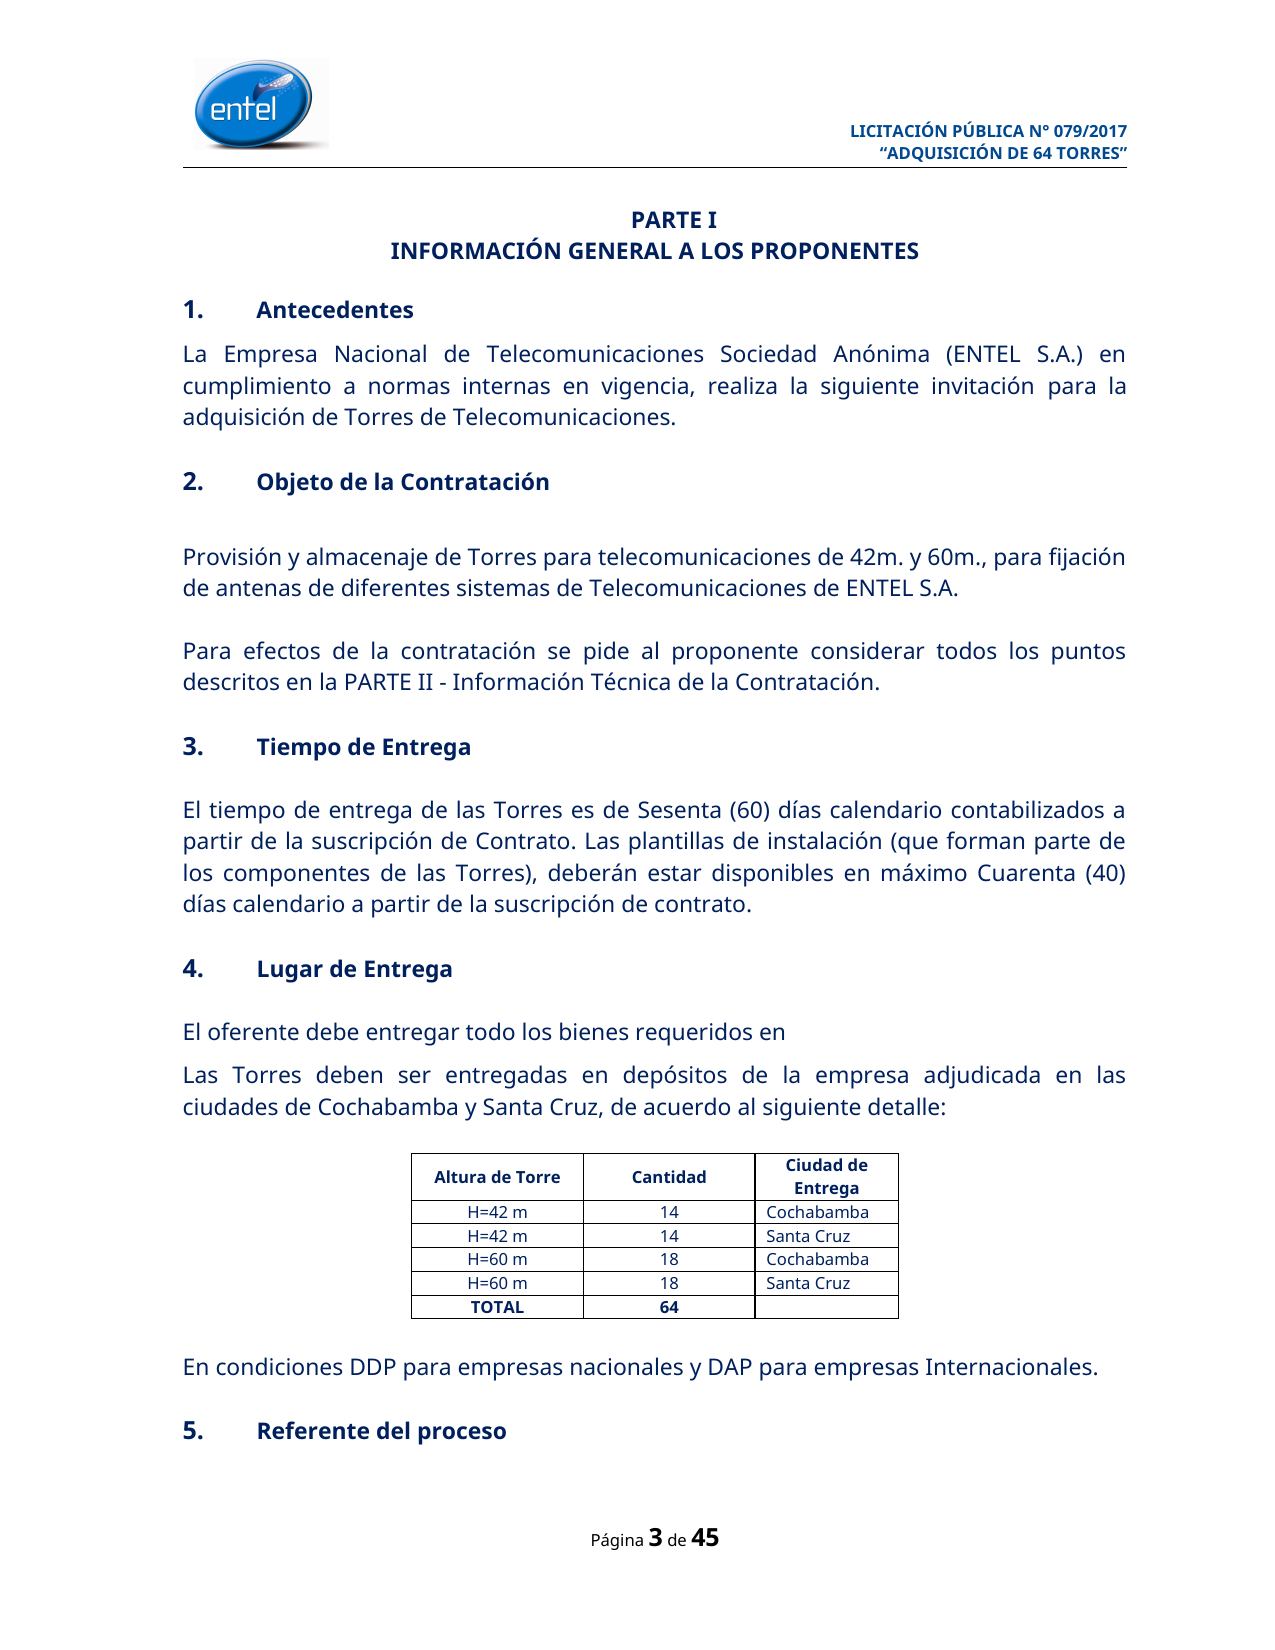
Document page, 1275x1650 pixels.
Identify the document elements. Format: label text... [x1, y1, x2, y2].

text El tiempo de entrega de las Torres es de Sesenta (60) días calendario contabilizados a partir de la suscripción de Contrato. Las plantillas de instalación (que forman parte de los componentes de las Torres), deberán estar disponibles en máximo Cuarenta (40) días calendario a partir de la suscripción de contrato. [182, 794, 1127, 919]
table_cell 18 [584, 1272, 754, 1294]
table_cell Cochabamba [756, 1201, 898, 1223]
list Tiempo de Entrega [182, 729, 1127, 763]
table_header Ciudad de Entrega [756, 1154, 898, 1199]
text La Empresa Nacional de Telecomunicaciones Sociedad Anónima (ENTEL S.A.) en cumplimiento a normas internas en vigencia, realiza la siguiente invitación para la adquisición de Torres de Telecomunicaciones. [182, 338, 1127, 432]
subtitle PARTE I [220, 204, 1127, 235]
table_cell Cochabamba [756, 1248, 898, 1271]
picture [194, 58, 330, 150]
table_cell H=60 m [412, 1248, 583, 1271]
table_cell Santa Cruz [756, 1224, 898, 1247]
list Provisión y almacenaje de Torres para telecomunicaciones de 42m. y 60m., para fijación de antenas de diferentes sistemas de Telecomunicaciones de ENTEL S.A. [182, 541, 1127, 604]
table_cell H=60 m [412, 1272, 583, 1294]
table_cell 14 [584, 1224, 754, 1247]
table_header Cantidad [584, 1154, 754, 1199]
list Antecedentes [182, 292, 1127, 326]
list Para efectos de la contratación se pide al proponente considerar todos los puntos descritos en la PARTE II - Información Técnica de la Contratación. [182, 635, 1127, 697]
table_header Altura de Torre [412, 1154, 583, 1199]
list Lugar de Entrega [182, 950, 1127, 984]
list El oferente debe entregar todo los bienes requeridos en [182, 1016, 1127, 1047]
table_cell H=42 m [412, 1201, 583, 1223]
table_cell H=42 m [412, 1224, 583, 1247]
list En condiciones DDP para empresas nacionales y DAP para empresas Internacionales. [182, 1351, 1127, 1382]
table_cell [756, 1296, 898, 1318]
text INFORMACIÓN GENERAL A LOS PROPONENTES [182, 235, 1127, 266]
table_cell TOTAL [412, 1296, 583, 1318]
table_cell 14 [584, 1201, 754, 1223]
table_cell 18 [584, 1248, 754, 1271]
list Objeto de la Contratación [182, 463, 1127, 497]
table_cell Santa Cruz [756, 1272, 898, 1294]
list Referente del proceso [182, 1413, 1127, 1447]
table_cell 64 [584, 1296, 754, 1318]
list Las Torres deben ser entregadas en depósitos de la empresa adjudicada en las ciudades de Cochabamba y Santa Cruz, de acuerdo al siguiente detalle: [182, 1059, 1127, 1122]
